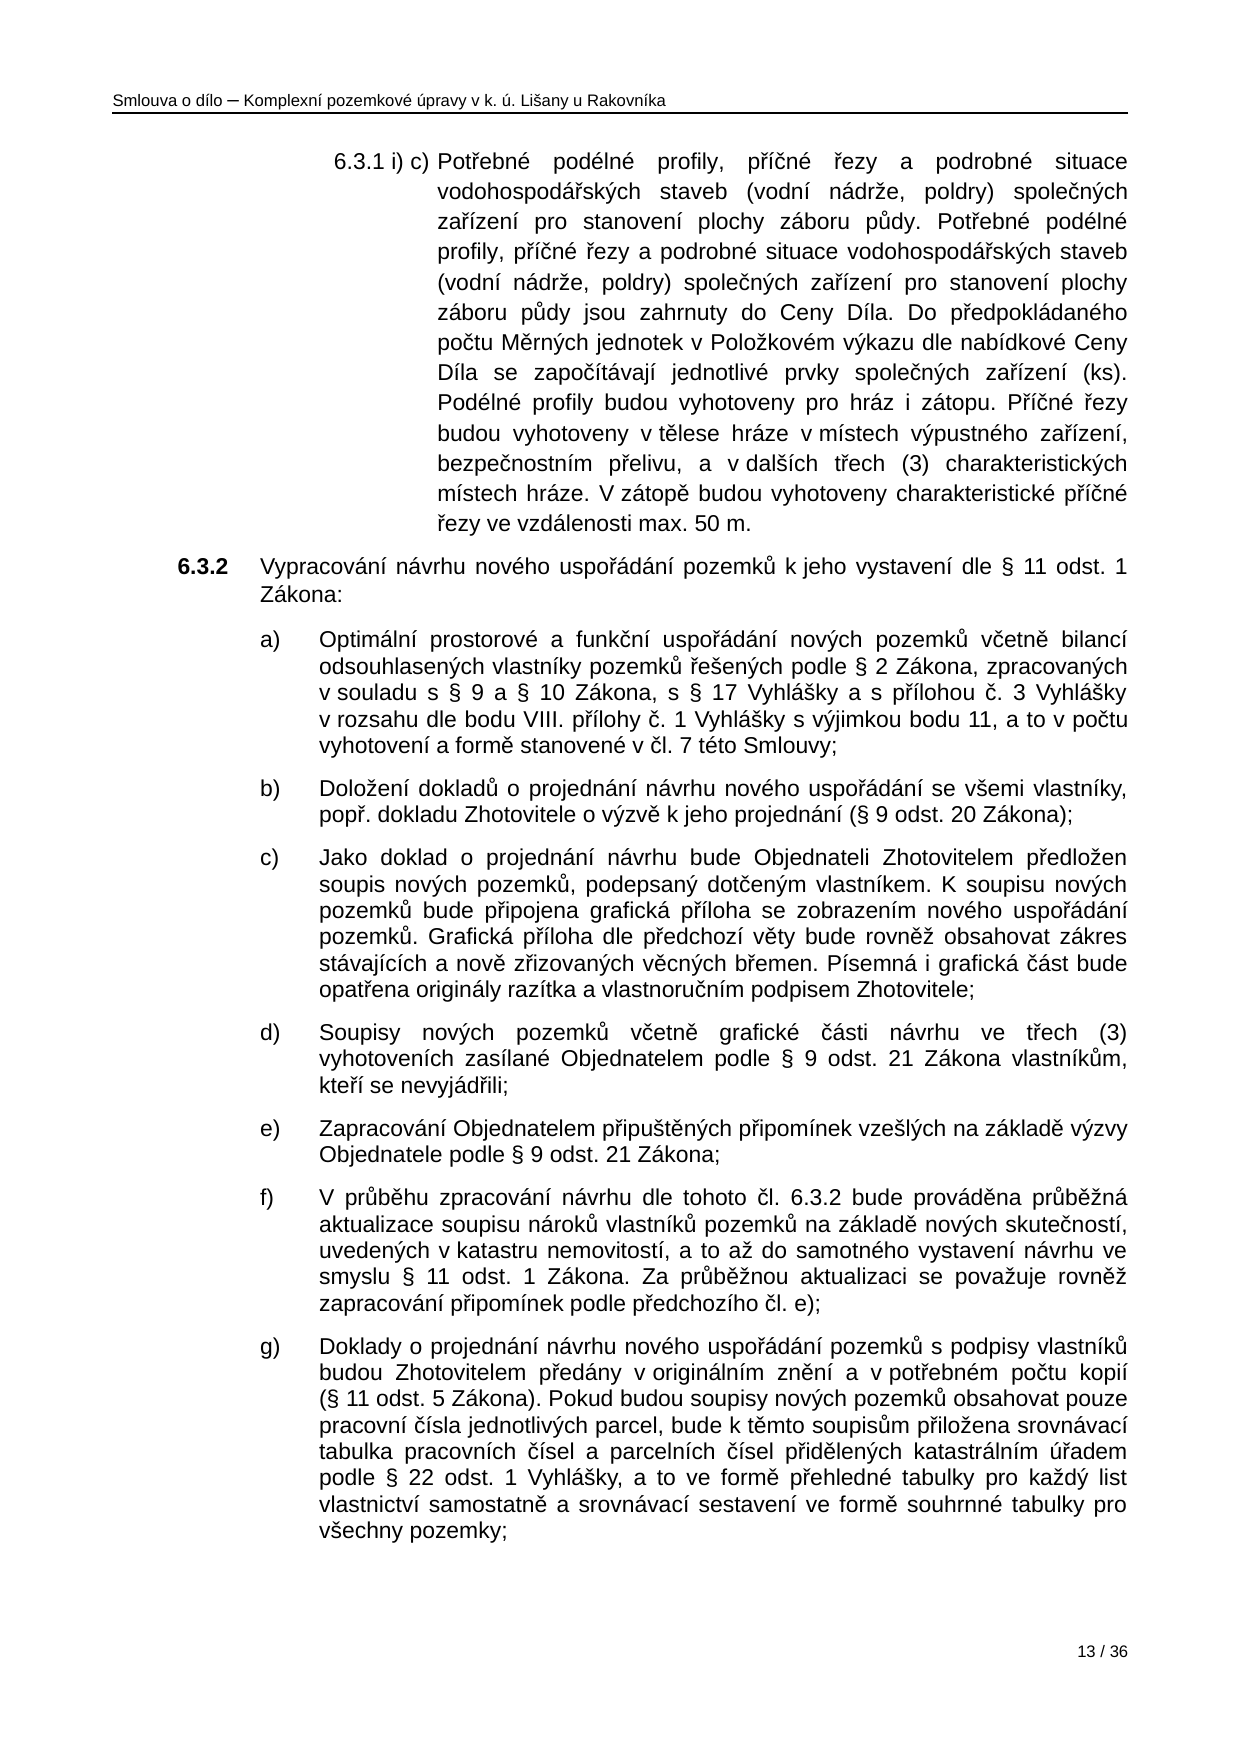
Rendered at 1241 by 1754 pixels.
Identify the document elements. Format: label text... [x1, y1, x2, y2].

list Soupisy nových pozemků včetně grafické části návrhu ve třech (3) vyhotoveních zasílané Objednatelem podle § 9 odst. 21 Zákona vlastníkům, kteří se nevyjádřili; [260, 1019, 1128, 1098]
list V průběhu zpracování návrhu dle tohoto čl. 6.3.2 bude prováděna průběžná aktualizace soupisu nároků vlastníků pozemků na základě nových skutečností, uvedených v katastru nemovitostí, a to až do samotného vystavení návrhu ve smyslu § 11 odst. 1 Zákona. Za průběžnou aktualizaci se považuje rovněž zapracování připomínek podle předchozího čl. e); [260, 1184, 1128, 1316]
list Zapracování Objednatelem připuštěných připomínek vzešlých na základě výzvy Objednatele podle § 9 odst. 21 Zákona; [260, 1115, 1128, 1167]
list Potřebné podélné profily, příčné řezy a podrobné situace vodohospodářských staveb (vodní nádrže, poldry) společných zařízení pro stanovení plochy záboru půdy. Potřebné podélné profily, příčné řezy a podrobné situace vodohospodářských staveb (vodní nádrže, poldry) společných zařízení pro stanovení plochy záboru půdy jsou zahrnuty do Ceny Díla. Do předpokládaného počtu Měrných jednotek v Položkovém výkazu dle nabídkové Ceny Díla se započítávají jednotlivé prvky společných zařízení (ks). Podélné profily budou vyhotoveny pro hráz i zátopu. Příčné řezy budou vyhotoveny v tělese hráze v místech výpustného zařízení, bezpečnostním přelivu, a v dalších třech (3) charakteristických místech hráze. V zátopě budou vyhotoveny charakteristické příčné řezy ve vzdálenosti max. 50 m. [334, 148, 1128, 537]
list Doklady o projednání návrhu nového uspořádání pozemků s podpisy vlastníků budou Zhotovitelem předány v originálním znění a v potřebném počtu kopií (§ 11 odst. 5 Zákona). Pokud budou soupisy nových pozemků obsahovat pouze pracovní čísla jednotlivých parcel, bude k těmto soupisům přiložena srovnávací tabulka pracovních čísel a parcelních čísel přidělených katastrálním úřadem podle § 22 odst. 1 Vyhlášky, a to ve formě přehledné tabulky pro každý list vlastnictví samostatně a srovnávací sestavení ve formě souhrnné tabulky pro všechny pozemky; [260, 1333, 1128, 1543]
list Jako doklad o projednání návrhu bude Objednateli Zhotovitelem předložen soupis nových pozemků, podepsaný dotčeným vlastníkem. K soupisu nových pozemků bude připojena grafická příloha se zobrazením nového uspořádání pozemků. Grafická příloha dle předchozí věty bude rovněž obsahovat zákres stávajících a nově zřizovaných věcných břemen. Písemná i grafická část bude opatřena originály razítka a vlastnoručním podpisem Zhotovitele; [260, 844, 1128, 1002]
text Vypracování návrhu nového uspořádání pozemků k jeho vystavení dle § 11 odst. 1 Zákona: [177, 553, 1128, 608]
list Optimální prostorové a funkční uspořádání nových pozemků včetně bilancí odsouhlasených vlastníky pozemků řešených podle § 2 Zákona, zpracovaných v souladu s § 9 a § 10 Zákona, s § 17 Vyhlášky a s přílohou č. 3 Vyhlášky v rozsahu dle bodu VIII. přílohy č. 1 Vyhlášky s výjimkou bodu 11, a to v počtu vyhotovení a formě stanovené v čl. 7 této Smlouvy; [260, 626, 1128, 758]
list Doložení dokladů o projednání návrhu nového uspořádání se všemi vlastníky, popř. dokladu Zhotovitele o výzvě k jeho projednání (§ 9 odst. 20 Zákona); [260, 775, 1128, 828]
